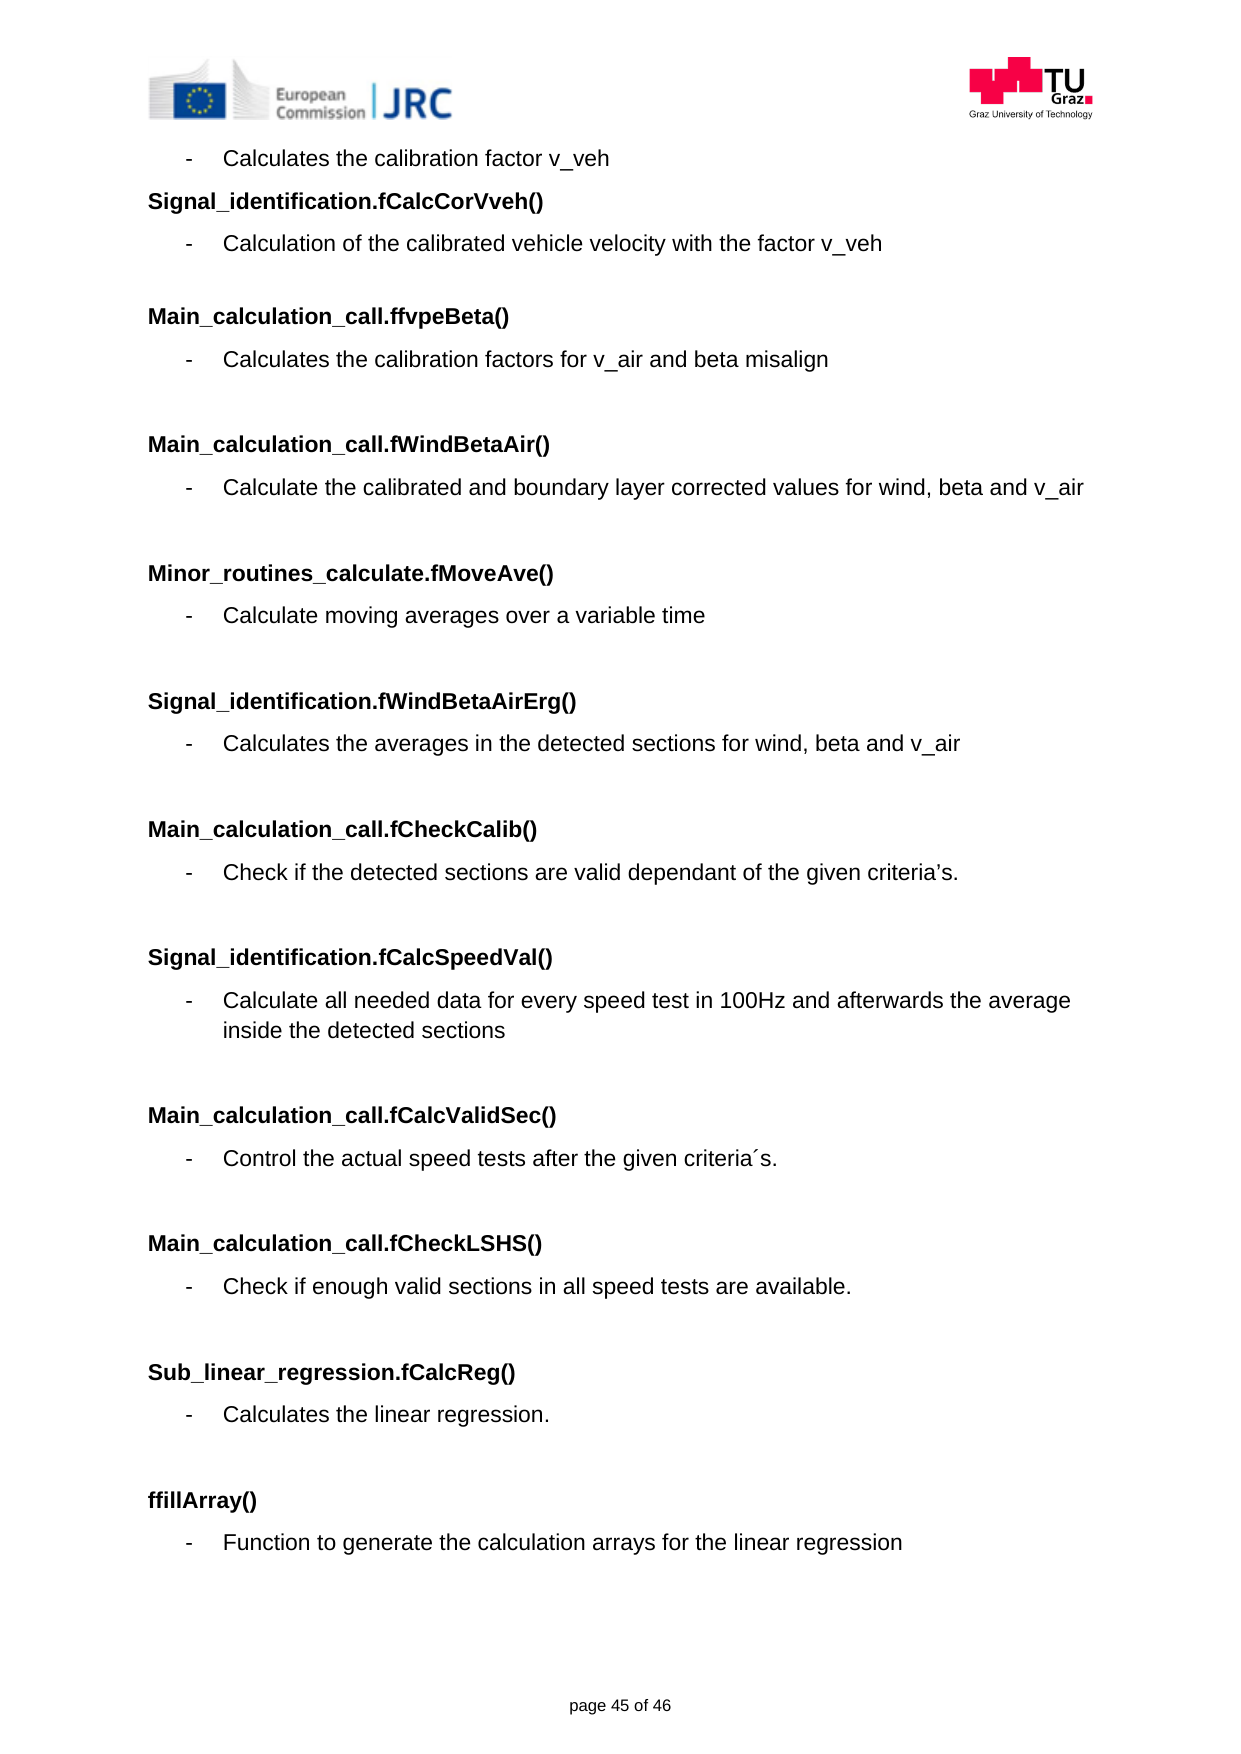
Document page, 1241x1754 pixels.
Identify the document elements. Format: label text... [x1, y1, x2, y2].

text Main_calculation_call.fWindBetaAir() [148, 431, 1092, 458]
picture [969, 57, 1093, 120]
list Calculation of the calibrated vehicle velocity with the factor v_veh [185, 230, 1092, 257]
list Calculates the calibration factors for v_air and beta misalign [185, 346, 1092, 372]
list Calculates the linear regression. [185, 1401, 1092, 1427]
text Signal_identification.fCalcSpeedVal() [148, 944, 1092, 970]
list Calculate the calibrated and boundary layer corrected values for wind, beta and v_air [185, 474, 1092, 500]
text Signal_identification.fCalcCorVveh() [148, 188, 1092, 214]
text Main_calculation_call.fCheckCalib() [148, 816, 1092, 842]
text ffillArray() [148, 1487, 1092, 1513]
text Main_calculation_call.ffvpeBeta() [148, 303, 1092, 329]
list Calculates the calibration factor v_veh [185, 145, 1092, 171]
text Sub_linear_regression.fCalcReg() [148, 1358, 1092, 1385]
list Calculates the averages in the detected sections for wind, beta and v_air [185, 730, 1092, 757]
text Signal_identification.fWindBetaAirErg() [148, 688, 1092, 714]
picture [147, 56, 453, 120]
text Main_calculation_call.fCalcValidSec() [148, 1102, 1092, 1128]
text Main_calculation_call.fCheckLSHS() [148, 1230, 1092, 1257]
list Check if the detected sections are valid dependant of the given criteria’s. [185, 858, 1092, 885]
list Check if enough valid sections in all speed tests are available. [185, 1273, 1092, 1299]
text Minor_routines_calculate.fMoveAve() [148, 559, 1092, 586]
list Calculate moving averages over a variable time [185, 602, 1092, 628]
list Function to generate the calculation arrays for the linear regression [185, 1529, 1092, 1556]
list Control the actual speed tests after the given criteria´s. [185, 1145, 1092, 1171]
list Calculate all needed data for every speed test in 100Hz and afterwards the average inside the detected sections [185, 987, 1092, 1043]
